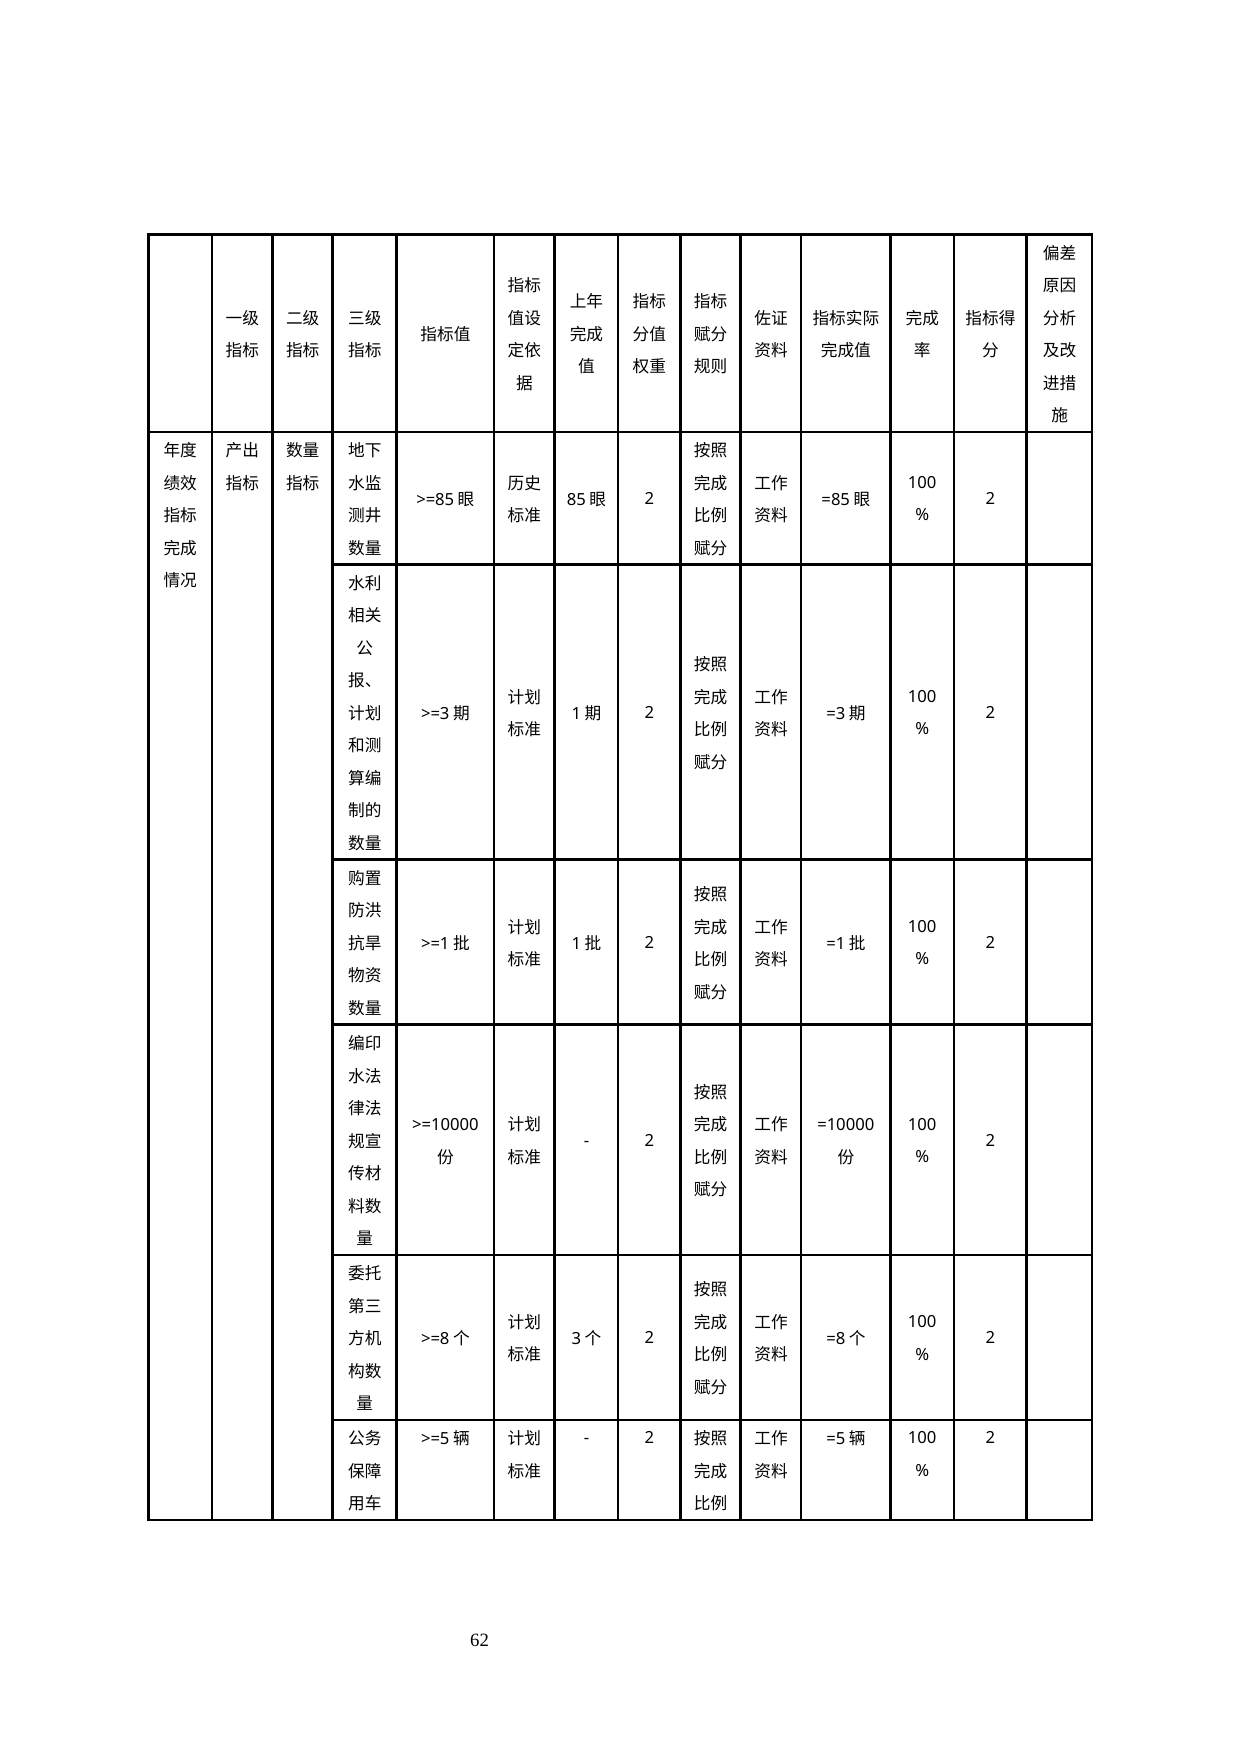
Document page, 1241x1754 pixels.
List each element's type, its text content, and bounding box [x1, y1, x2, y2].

table_cell 指标分值权重 [619, 236, 679, 431]
table_cell 计划标准 [495, 1421, 553, 1519]
table_cell 工作资料 [742, 566, 800, 858]
table_cell - [556, 1421, 617, 1519]
table_cell 2 [619, 1256, 679, 1418]
table_cell 指标实际完成值 [802, 236, 889, 431]
table_cell [1028, 1421, 1091, 1519]
table_cell 计划标准 [495, 861, 553, 1023]
table_cell 2 [619, 1026, 679, 1253]
table_cell 委托第三方机构数量 [334, 1256, 395, 1418]
table_cell [150, 236, 211, 431]
table_cell 按照完成比例赋分 [682, 433, 739, 563]
table_cell 指标值设定依据 [495, 236, 553, 431]
table_cell >=3期 [398, 566, 493, 858]
table_cell =5辆 [802, 1421, 889, 1519]
table_cell 上年完成值 [556, 236, 617, 431]
table_cell 三级指标 [334, 236, 395, 431]
table_cell [1028, 861, 1091, 1023]
table_cell [1028, 1256, 1091, 1418]
table_cell 2 [619, 433, 679, 563]
table_cell 偏差原因分析及改进措施 [1028, 236, 1091, 431]
table_cell =3期 [802, 566, 889, 858]
table_cell 一级指标 [213, 236, 271, 431]
table_cell 二级指标 [274, 236, 331, 431]
table_cell 100% [892, 1026, 953, 1253]
table_cell 佐证资料 [742, 236, 800, 431]
table_cell 年度绩效指标完成情况 [150, 433, 211, 1519]
table_cell >=85眼 [398, 433, 493, 563]
table_cell 按照完成比例赋分 [682, 861, 739, 1023]
table_cell 产出指标 [213, 433, 271, 1519]
table_cell [1028, 1026, 1091, 1253]
table_cell 编印水法律法规宣传材料数量 [334, 1026, 395, 1253]
table_cell 2 [955, 861, 1025, 1023]
table_cell [1028, 433, 1091, 563]
table_cell =10000份 [802, 1026, 889, 1253]
table_cell 指标值 [398, 236, 493, 431]
table_cell 指标得分 [955, 236, 1025, 431]
table_cell 100% [892, 433, 953, 563]
table_cell 按照完成比例赋分 [682, 1421, 739, 1519]
table_cell 工作资料 [742, 1421, 800, 1519]
table_cell 计划标准 [495, 1256, 553, 1418]
table_cell 数量指标 [274, 433, 331, 1519]
table_cell 100% [892, 861, 953, 1023]
table_cell 工作资料 [742, 433, 800, 563]
table_cell 工作资料 [742, 1256, 800, 1418]
table_cell 85眼 [556, 433, 617, 563]
table_cell >=8个 [398, 1256, 493, 1418]
table_cell =1批 [802, 861, 889, 1023]
table_cell 历史标准 [495, 433, 553, 563]
table_cell 按照完成比例赋分 [682, 566, 739, 858]
table_cell 2 [955, 1026, 1025, 1253]
table_cell >=1批 [398, 861, 493, 1023]
table_cell [1028, 566, 1091, 858]
table_cell 工作资料 [742, 1026, 800, 1253]
table_cell 2 [619, 1421, 679, 1519]
table_cell 2 [955, 1421, 1025, 1519]
table_cell 水利相关公报、计划和测算编制的数量 [334, 566, 395, 858]
table_cell 3个 [556, 1256, 617, 1418]
table_cell 1批 [556, 861, 617, 1023]
table_cell 计划标准 [495, 1026, 553, 1253]
table_cell 指标赋分规则 [682, 236, 739, 431]
table_cell 购置防洪抗旱物资数量 [334, 861, 395, 1023]
table_cell 按照完成比例赋分 [682, 1026, 739, 1253]
table_cell 按照完成比例赋分 [682, 1256, 739, 1418]
table_cell >=5辆 [398, 1421, 493, 1519]
table_cell 公务保障用车数量 [334, 1421, 395, 1519]
table_cell =8个 [802, 1256, 889, 1418]
table_cell - [556, 1026, 617, 1253]
table_cell 2 [619, 861, 679, 1023]
table_cell 100% [892, 1256, 953, 1418]
table_cell 2 [955, 433, 1025, 563]
table_cell 地下水监测井数量 [334, 433, 395, 563]
table_cell 100% [892, 1421, 953, 1519]
table_cell =85眼 [802, 433, 889, 563]
table_cell 1期 [556, 566, 617, 858]
table_cell 2 [619, 566, 679, 858]
table_cell 2 [955, 566, 1025, 858]
table_cell 2 [955, 1256, 1025, 1418]
table_cell 完成率 [892, 236, 953, 431]
table_cell 计划标准 [495, 566, 553, 858]
table_cell 工作资料 [742, 861, 800, 1023]
table_cell 100% [892, 566, 953, 858]
table_cell >=10000份 [398, 1026, 493, 1253]
